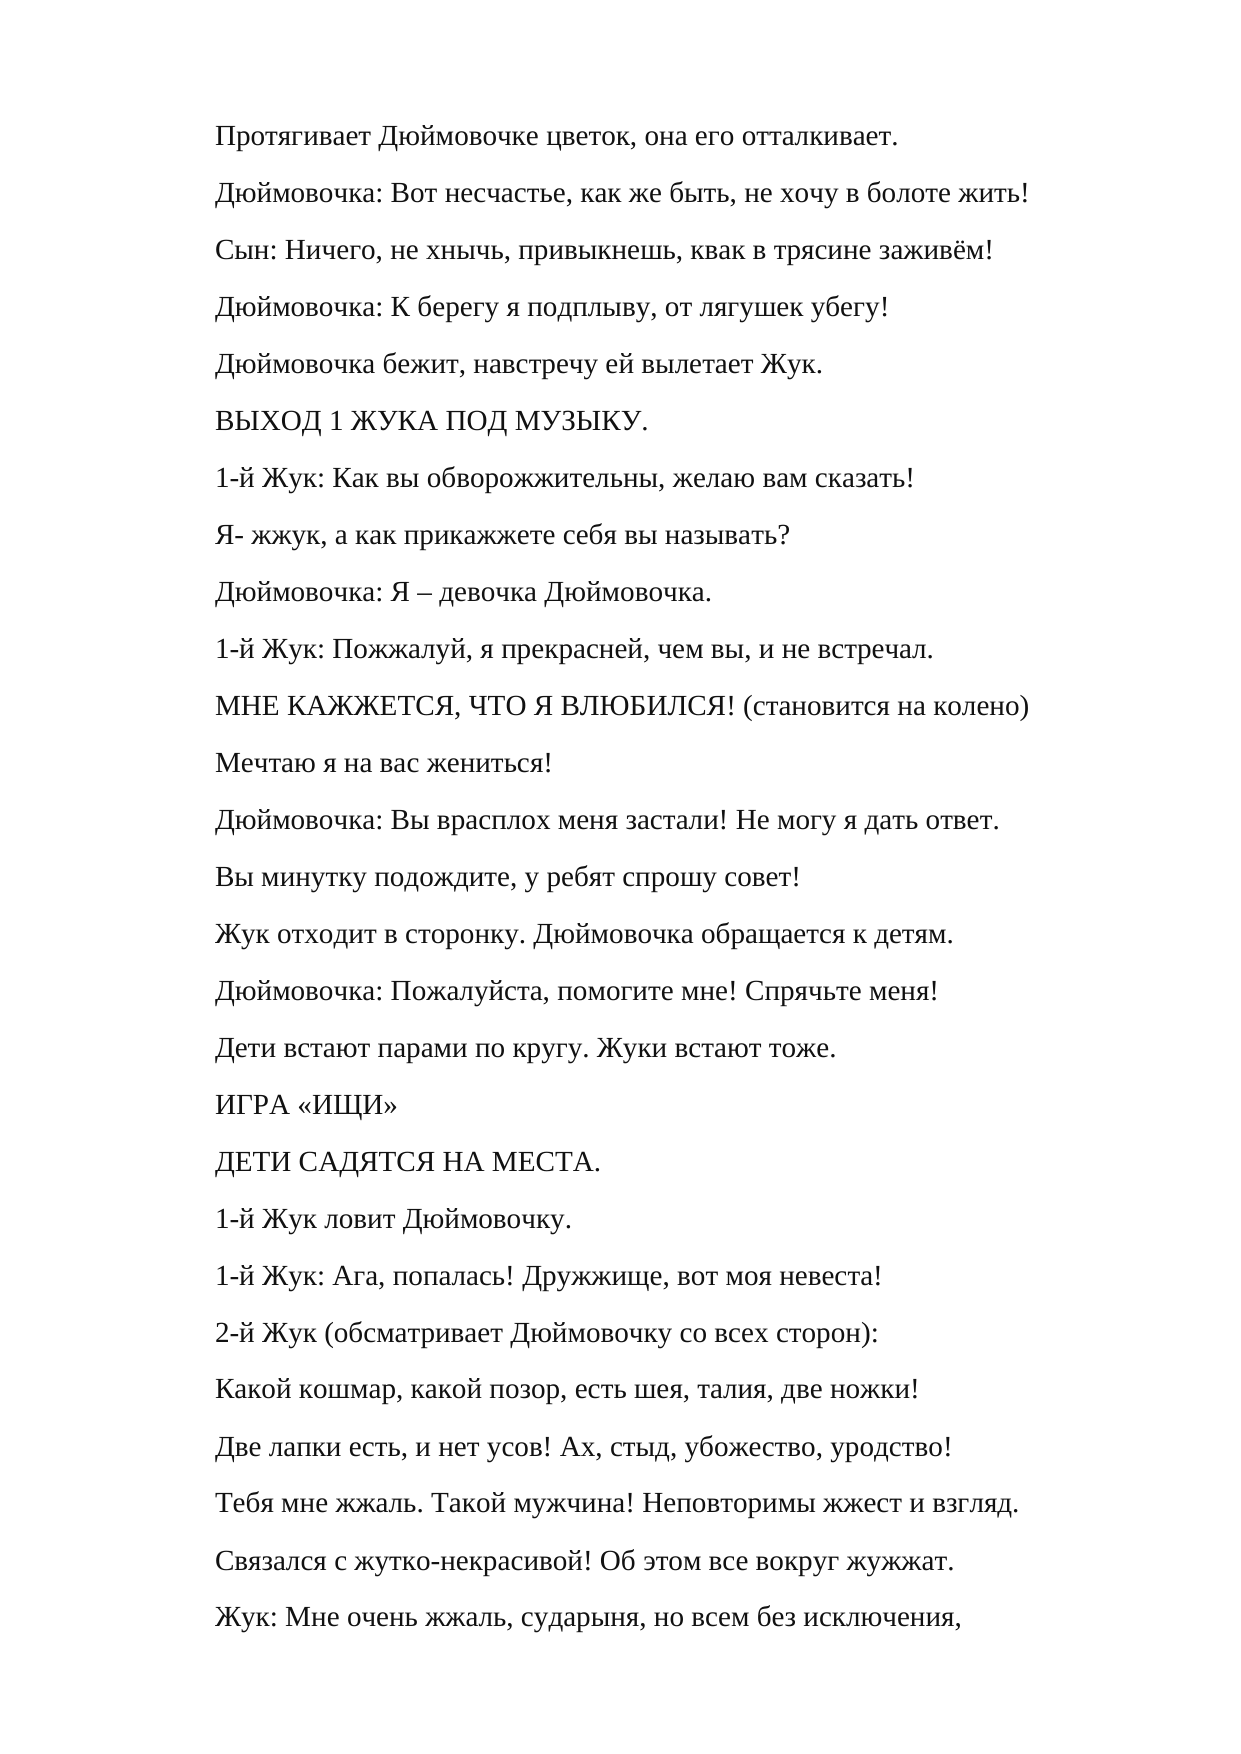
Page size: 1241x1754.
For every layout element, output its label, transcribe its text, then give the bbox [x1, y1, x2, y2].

text ИГРА «ИЩИ» [177, 1087, 1152, 1120]
text Сын: Ничего, не хнычь, привыкнешь, квак в трясине заживём! [177, 232, 1152, 266]
text ВЫХОД 1 ЖУКА ПОД МУЗЫКУ. [177, 403, 1152, 437]
text Тебя мне жжаль. Такой мужчина! Неповторимы жжест и взгляд. [177, 1486, 1152, 1519]
text Дюймовочка: Вы врасплох меня застали! Не могу я дать ответ. [177, 802, 1152, 835]
text Протягивает Дюймовочке цветок, она его отталкивает. [177, 118, 1152, 152]
text 1-й Жук: Как вы обворожжительны, желаю вам сказать! [177, 460, 1152, 493]
text Дети встают парами по кругу. Жуки встают тоже. [177, 1030, 1152, 1063]
text Жук: Мне очень жжаль, сударыня, но всем без исключения, [177, 1599, 1152, 1633]
text Дюймовочка: К берегу я подплыву, от лягушек убегу! [177, 289, 1152, 323]
text Мечтаю я на вас жениться! [177, 745, 1152, 778]
text 2-й Жук (обсматривает Дюймовочку со всех сторон): [177, 1315, 1152, 1348]
text 1-й Жук: Пожжалуй, я прекрасней, чем вы, и не встречал. [177, 631, 1152, 664]
text МНЕ КАЖЖЕТСЯ, ЧТО Я ВЛЮБИЛСЯ! (становится на колено) [177, 688, 1152, 721]
text Дюймовочка бежит, навстречу ей вылетает Жук. [177, 346, 1152, 379]
text 1-й Жук: Ага, попалась! Дружжище, вот моя невеста! [177, 1258, 1152, 1291]
text Дюймовочка: Вот несчастье, как же быть, не хочу в болоте жить! [177, 175, 1152, 209]
text ДЕТИ САДЯТСЯ НА МЕСТА. [177, 1144, 1152, 1177]
text Связался с жутко-некрасивой! Об этом все вокруг жужжат. [177, 1543, 1152, 1576]
text Дюймовочка: Я – девочка Дюймовочка. [177, 574, 1152, 607]
text Вы минутку подождите, у ребят спрошу совет! [177, 859, 1152, 892]
text Дюймовочка: Пожалуйста, помогите мне! Спрячьте меня! [177, 973, 1152, 1006]
text Какой кошмар, какой позор, есть шея, талия, две ножки! [177, 1372, 1152, 1405]
text Жук отходит в сторонку. Дюймовочка обращается к детям. [177, 916, 1152, 949]
text Я- жжук, а как прикажжете себя вы называть? [177, 517, 1152, 551]
text 1-й Жук ловит Дюймовочку. [177, 1201, 1152, 1234]
text Две лапки есть, и нет усов! Ах, стыд, убожество, уродство! [177, 1429, 1152, 1462]
